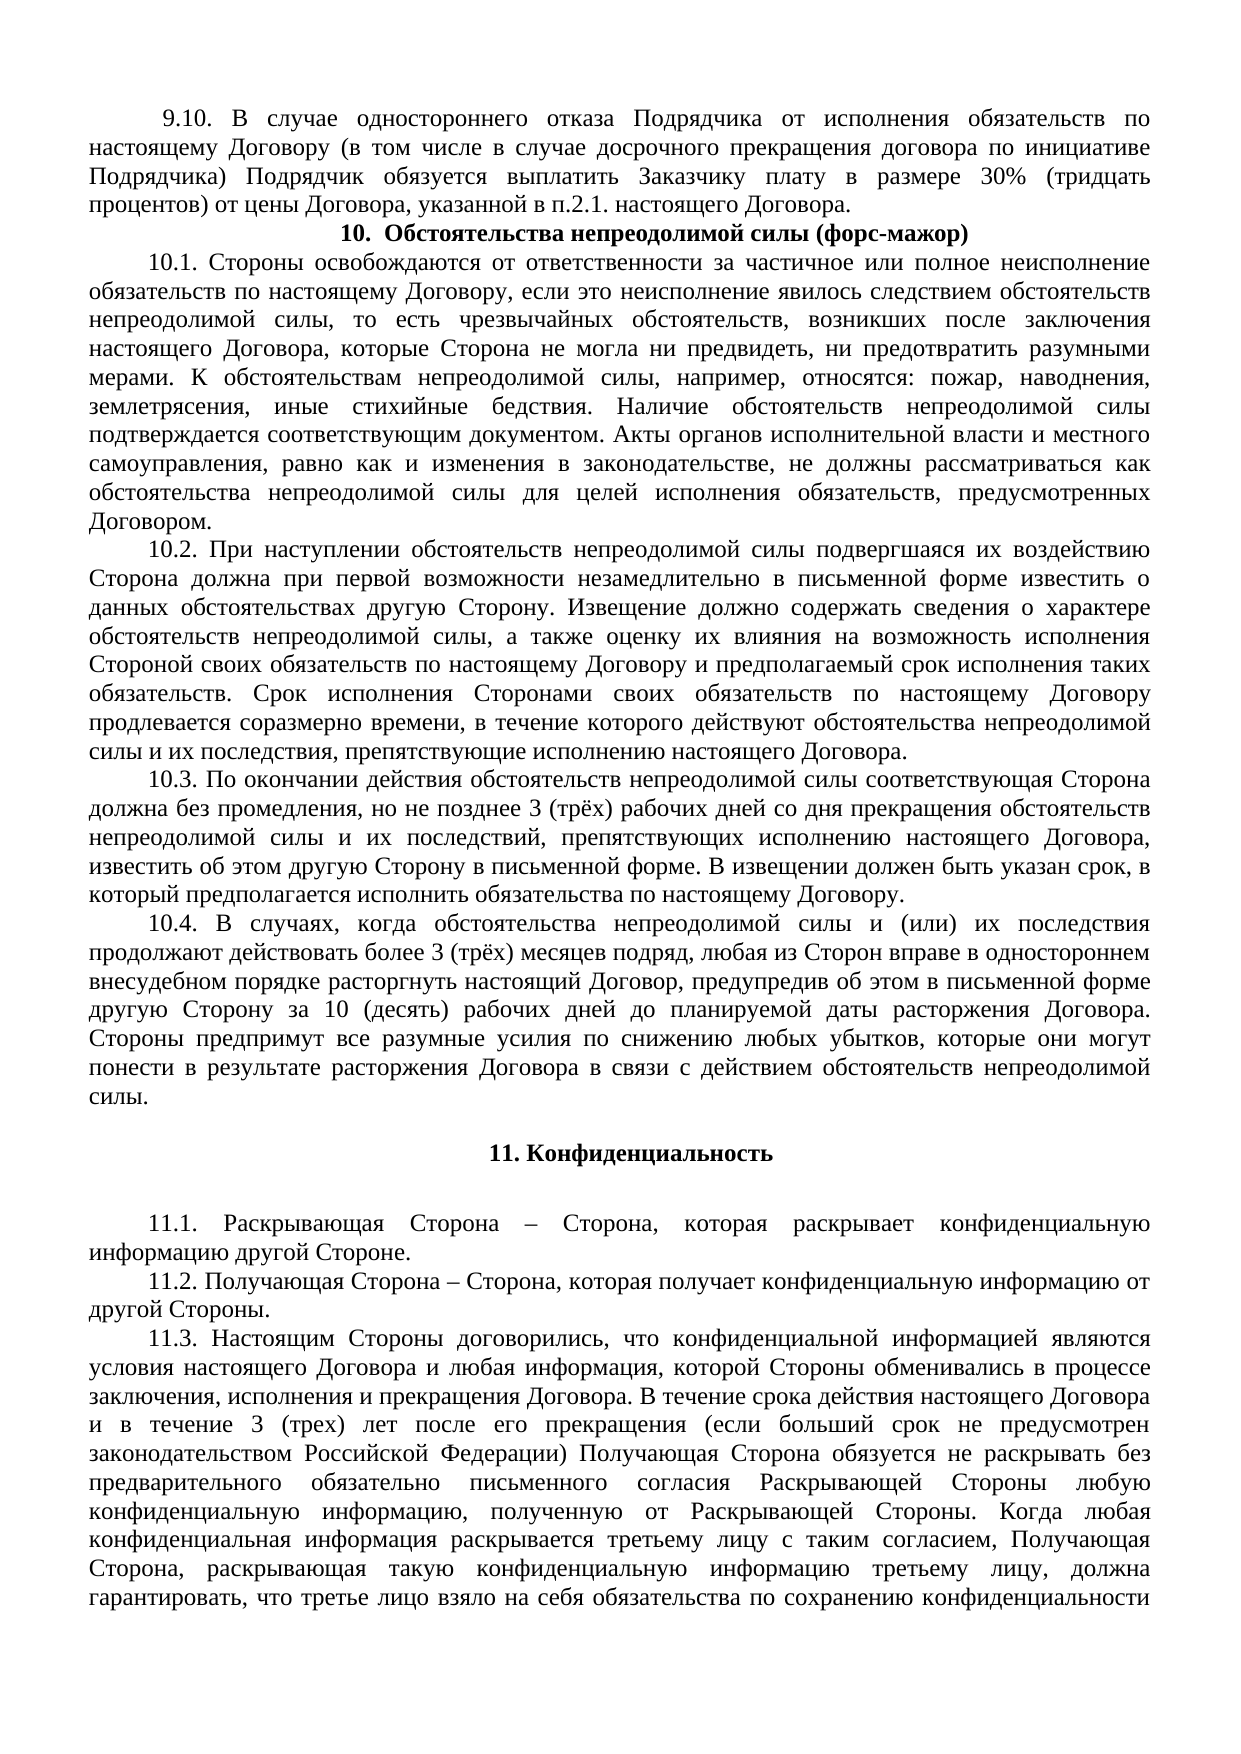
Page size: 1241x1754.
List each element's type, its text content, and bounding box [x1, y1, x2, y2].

text 11.1. Раскрывающая Сторона – Сторона, которая раскрывает конфиденциальную информацию другой Стороне. [89, 1208, 1152, 1266]
text 9.10. В случае одностороннего отказа Подрядчика от исполнения обязательств по настоящему Договору (в том числе в случае досрочного прекращения договора по инициативе Подрядчика) Подрядчик обязуется выплатить Заказчику плату в размере 30% (тридцать процентов) от цены Договора, указанной в п.2.1. настоящего Договора. [89, 103, 1152, 218]
text 11.2. Получающая Сторона – Сторона, которая получает конфиденциальную информацию от другой Стороны. [89, 1266, 1152, 1323]
text 10.2. При наступлении обстоятельств непреодолимой силы подвергшаяся их воздействию Сторона должна при первой возможности незамедлительно в письменной форме известить о данных обстоятельствах другую Сторону. Извещение должно содержать сведения о характере обстоятельств непреодолимой силы, а также оценку их влияния на возможность исполнения Стороной своих обязательств по настоящему Договору и предполагаемый срок исполнения таких обязательств. Срок исполнения Сторонами своих обязательств по настоящему Договору продлевается соразмерно времени, в течение которого действуют обстоятельства непреодолимой силы и их последствия, препятствующие исполнению настоящего Договора. [89, 534, 1152, 764]
list Конфиденциальность [110, 1138, 1152, 1167]
text 10.3. По окончании действия обстоятельств непреодолимой силы соответствующая Сторона должна без промедления, но не позднее 3 (трёх) рабочих дней со дня прекращения обстоятельств непреодолимой силы и их последствий, препятствующих исполнению настоящего Договора, известить об этом другую Сторону в письменной форме. В извещении должен быть указан срок, в который предполагается исполнить обязательства по настоящему Договору. [89, 764, 1152, 908]
list Обстоятельства непреодолимой силы (форс-мажор) [340, 218, 1152, 247]
text 10.1. Стороны освобождаются от ответственности за частичное или полное неисполнение обязательств по настоящему Договору, если это неисполнение явилось следствием обстоятельств непреодолимой силы, то есть чрезвычайных обстоятельств, возникших после заключения настоящего Договора, которые Сторона не могла ни предвидеть, ни предотвратить разумными мерами. К обстоятельствам непреодолимой силы, например, относятся: пожар, наводнения, землетрясения, иные стихийные бедствия. Наличие обстоятельств непреодолимой силы подтверждается соответствующим документом. Акты органов исполнительной власти и местного самоуправления, равно как и изменения в законодательстве, не должны рассматриваться как обстоятельства непреодолимой силы для целей исполнения обязательств, предусмотренных Договором. [89, 247, 1152, 534]
text 10.4. В случаях, когда обстоятельства непреодолимой силы и (или) их последствия продолжают действовать более 3 (трёх) месяцев подряд, любая из Сторон вправе в одностороннем внесудебном порядке расторгнуть настоящий Договор, предупредив об этом в письменной форме другую Сторону за 10 (десять) рабочих дней до планируемой даты расторжения Договора. Стороны предпримут все разумные усилия по снижению любых убытков, которые они могут понести в результате расторжения Договора в связи с действием обстоятельств непреодолимой силы. [89, 908, 1152, 1109]
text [89, 1323, 1152, 1611]
